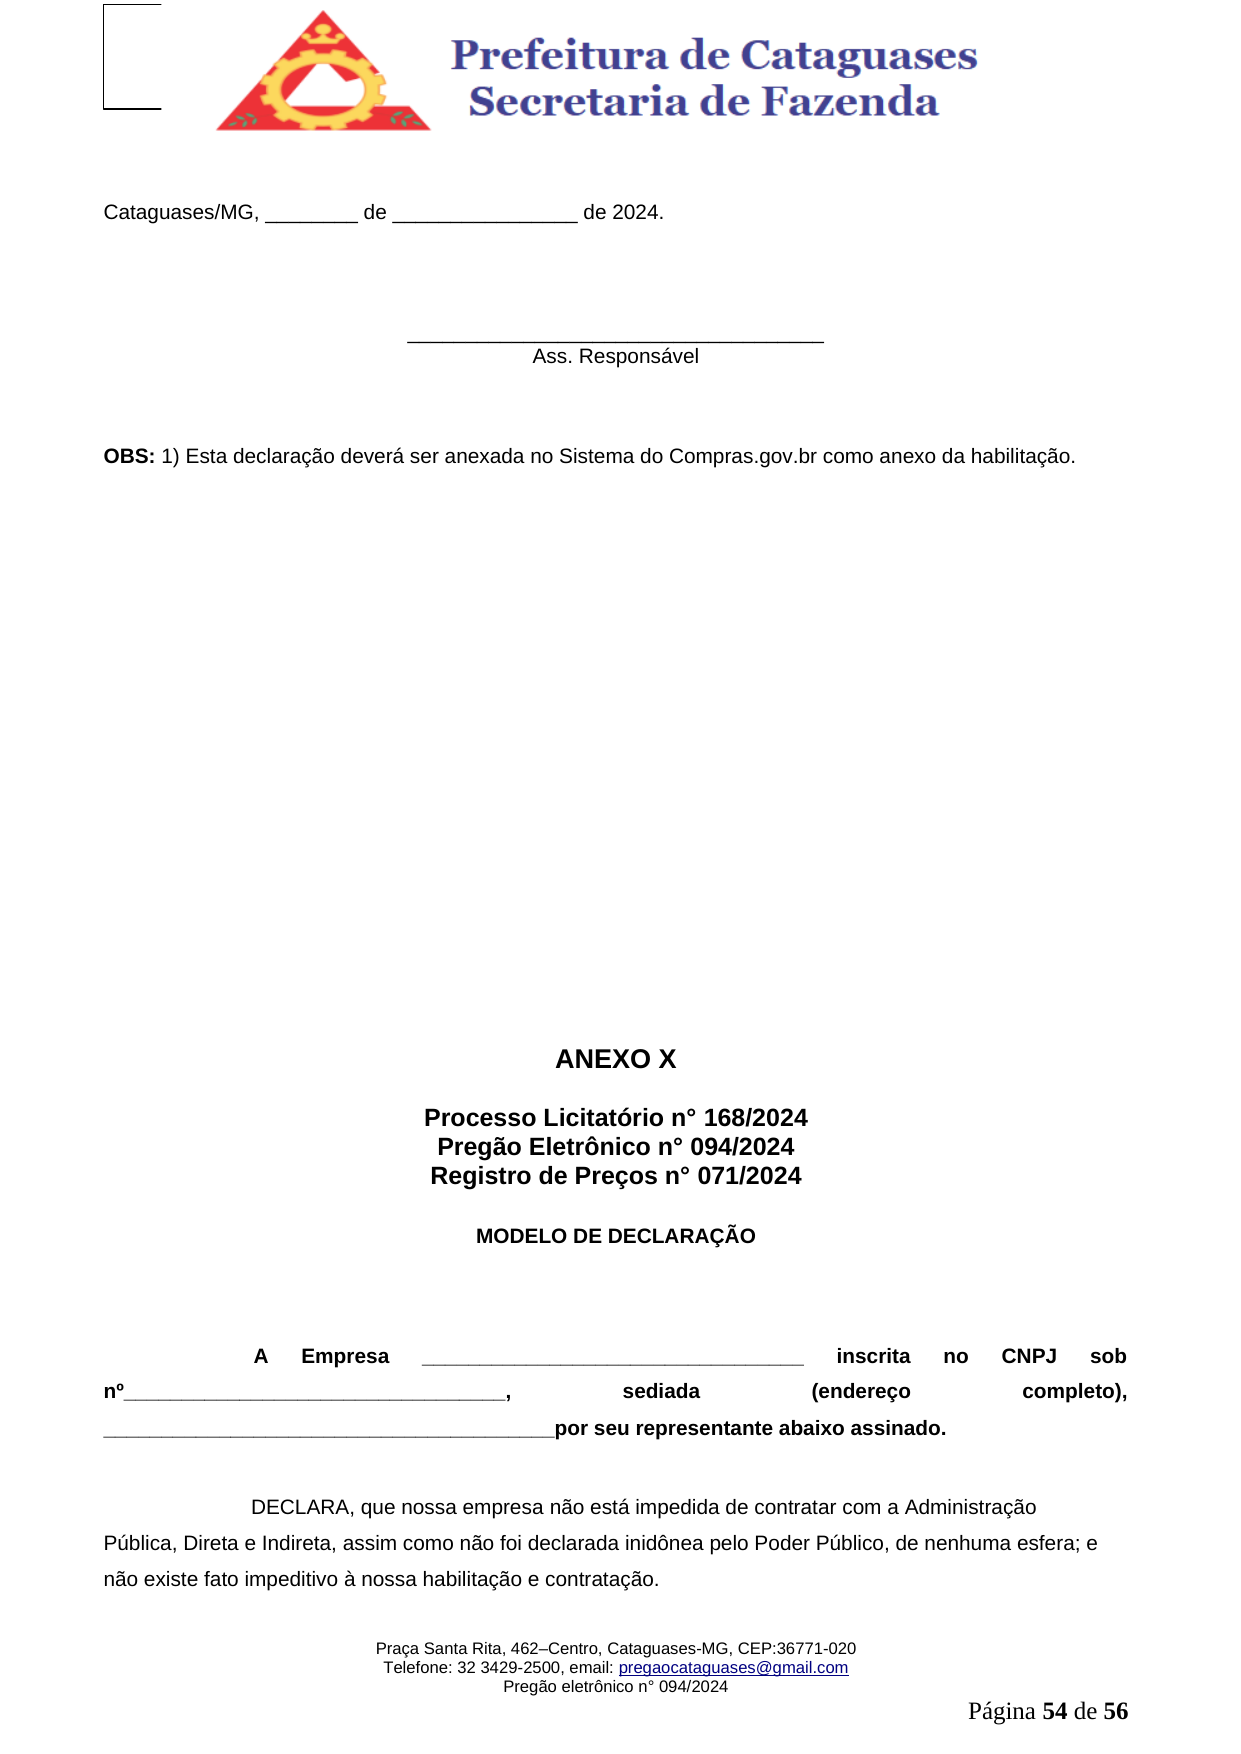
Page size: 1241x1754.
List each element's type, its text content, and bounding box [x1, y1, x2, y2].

text Registro de Preços n° 071/2024 [103, 1161, 1128, 1189]
text ____________________________________ [103, 320, 1128, 344]
text Processo Licitatório n° 168/2024 [103, 1103, 1128, 1132]
text Cataguases/MG, ________ de ________________ de 2024. [103, 200, 1128, 224]
list DECLARA, que nossa empresa não está impedida de contratar com a Administração Pública, Direta e Indireta, assim como não foi declarada inidônea pelo Poder Público, de nenhuma esfera; e não existe fato impeditivo à nossa habilitação e contratação. [103, 1494, 1108, 1590]
text A Empresa _________________________________ inscrita no CNPJ sob nº_________________________________, sediada (endereço completo), _______________________________________por seu representante abaixo assinado. [103, 1343, 1128, 1439]
text OBS: 1) Esta declaração deverá ser anexada no Sistema do Compras.gov.br como anexo da habilitação. [103, 444, 1128, 468]
text Pregão Eletrônico n° 094/2024 [103, 1132, 1128, 1161]
picture [161, 4, 1071, 152]
text Ass. Responsável [103, 344, 1128, 368]
text ANEXO X [103, 1043, 1128, 1074]
text MODELO DE DECLARAÇÃO [103, 1224, 1128, 1248]
